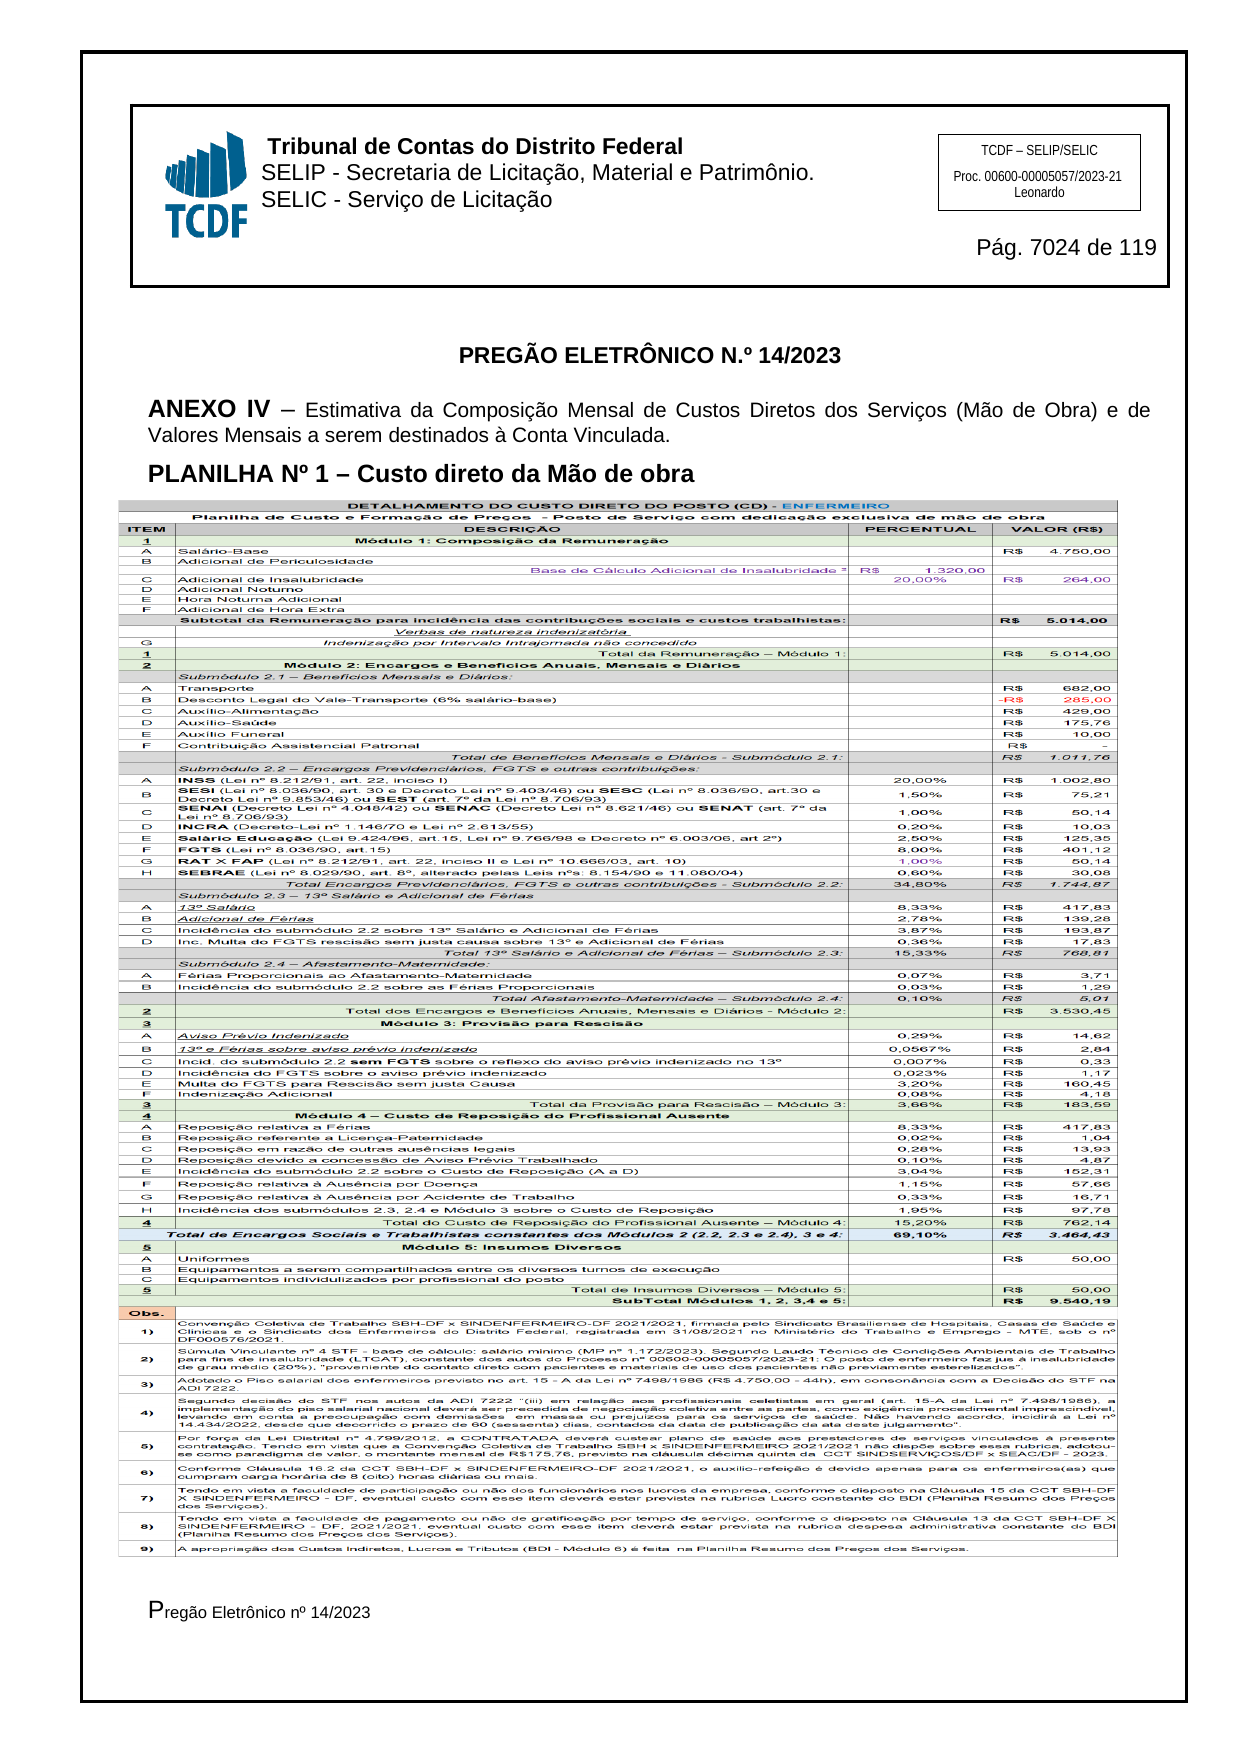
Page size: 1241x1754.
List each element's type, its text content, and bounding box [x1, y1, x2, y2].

text Planilha nº 1 – Custo direto da Mão de obra [148, 459, 1152, 488]
picture [150, 128, 262, 240]
picture [118, 500, 1118, 1557]
text PREGÃO ELETRÔNICO N.º 14/2023 [148, 342, 1152, 368]
text ANEXO IV – Estimativa da Composição Mensal de Custos Diretos dos Serviços (Mão de Obra) e de Valores Mensais a serem destinados à Conta Vinculada. [148, 394, 1152, 446]
